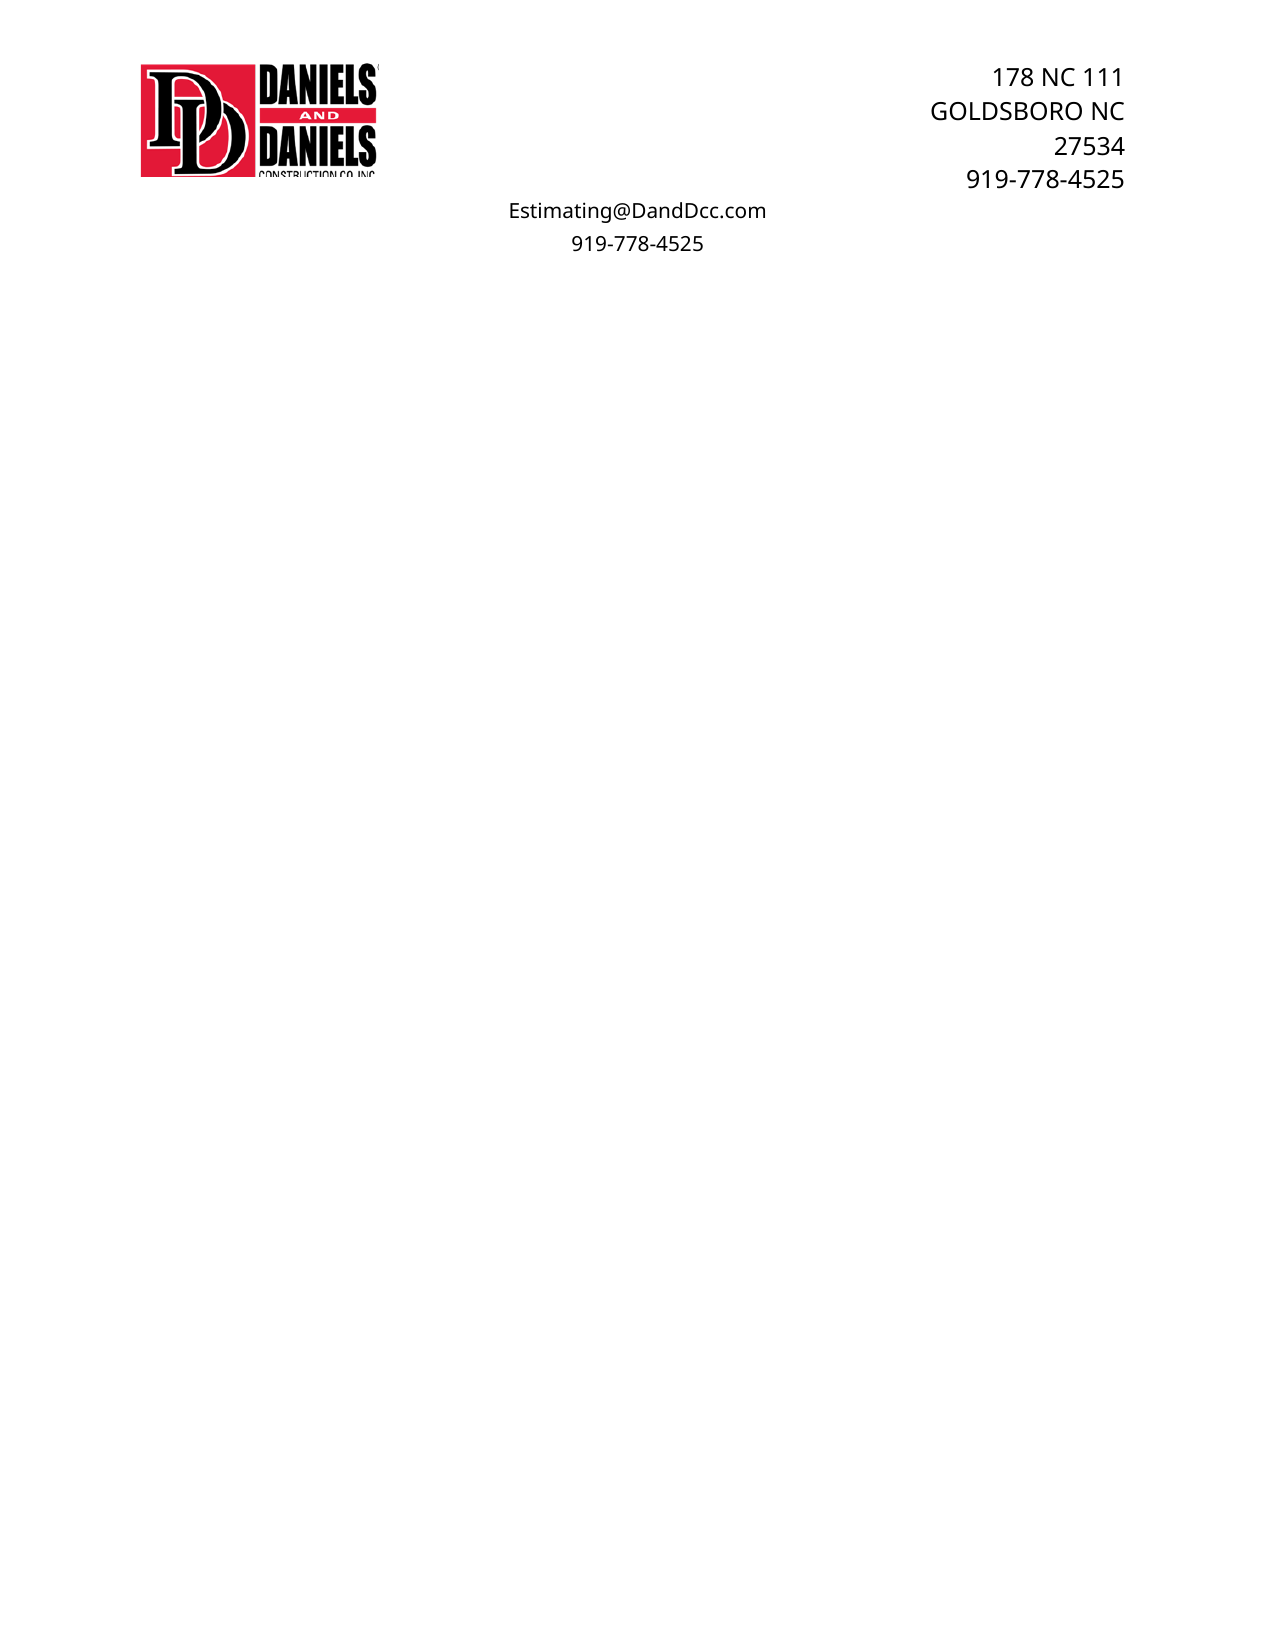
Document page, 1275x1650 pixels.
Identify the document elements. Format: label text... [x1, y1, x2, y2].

picture [138, 63, 379, 176]
text CM Preconstruction Contact: Chris May Daniels and Daniels Construction Co. Inc. Estimating@DandDcc.com 919-778-4525 [150, 196, 1125, 257]
